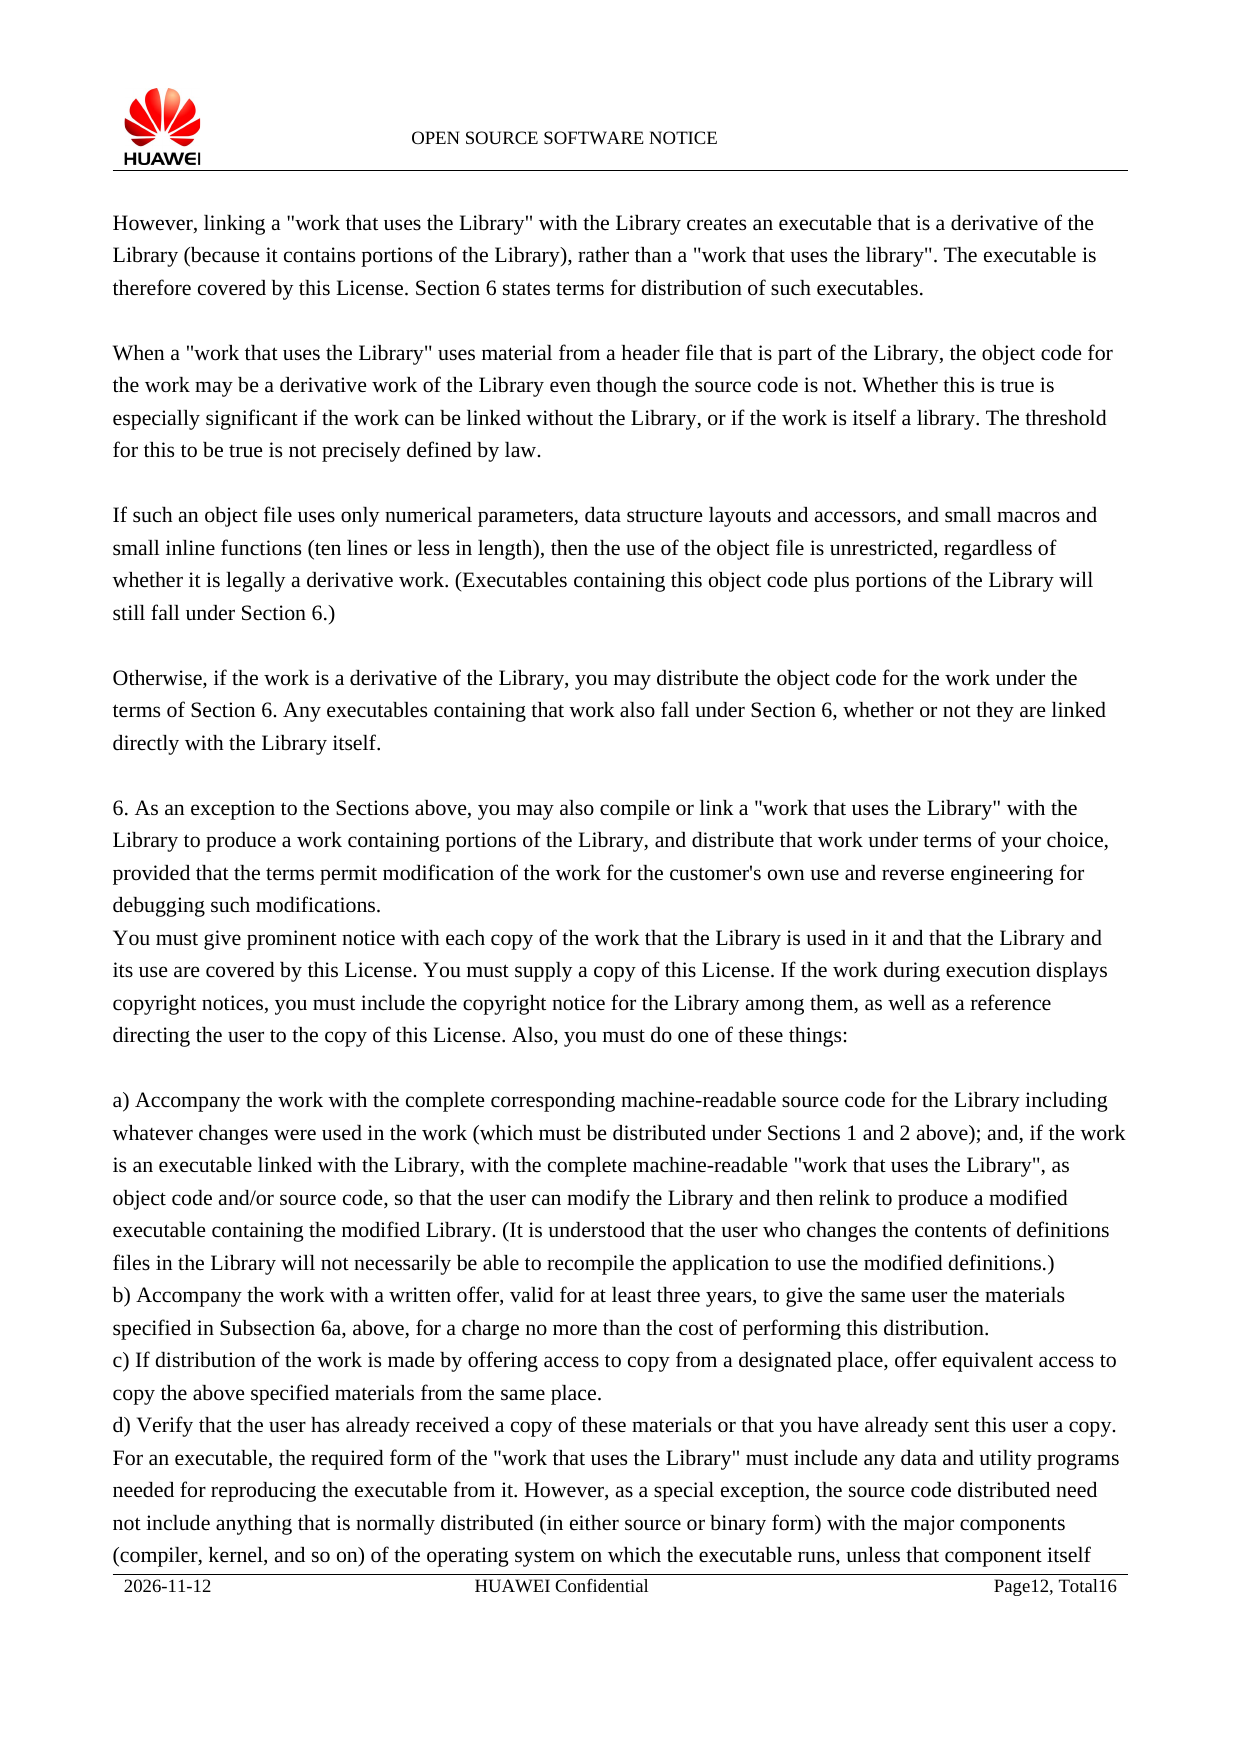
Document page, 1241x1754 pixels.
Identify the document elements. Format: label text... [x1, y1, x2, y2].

picture [124, 88, 201, 165]
